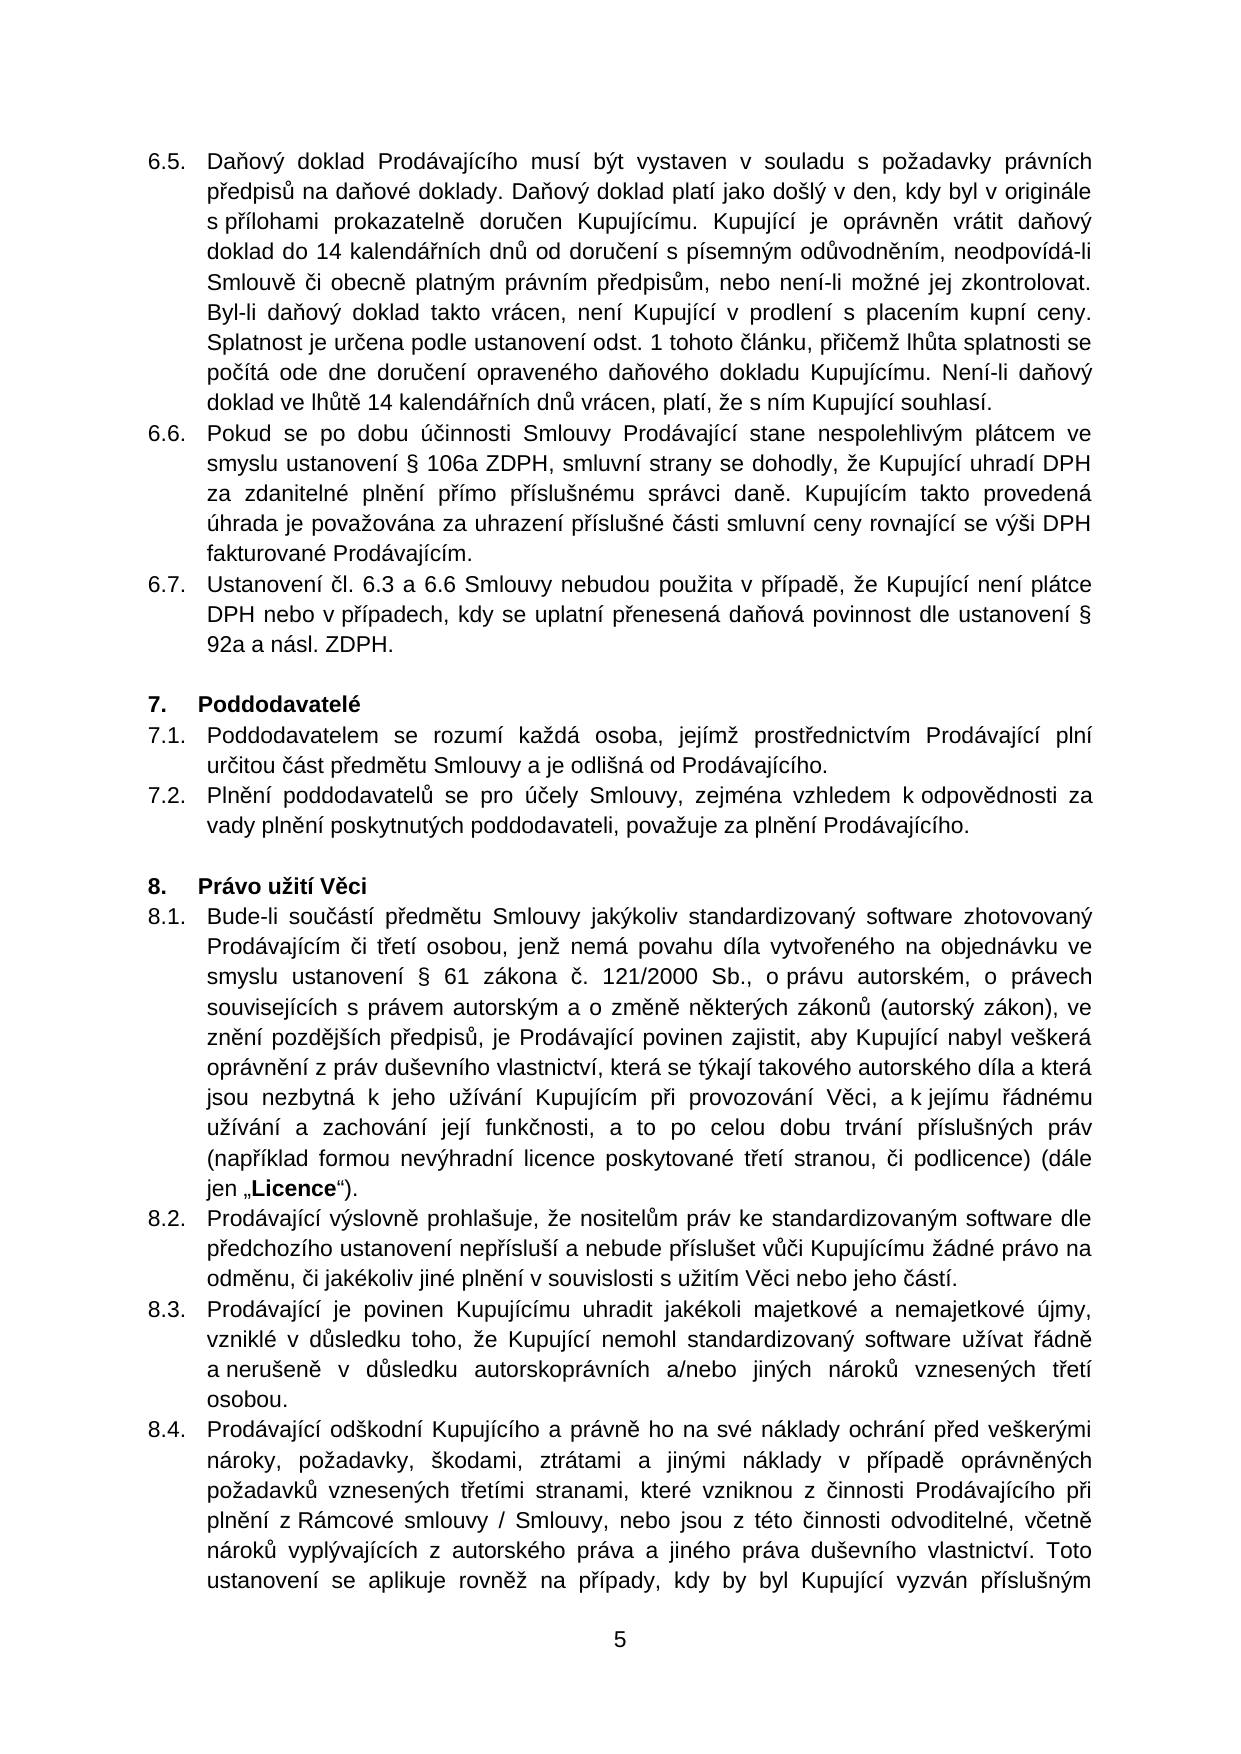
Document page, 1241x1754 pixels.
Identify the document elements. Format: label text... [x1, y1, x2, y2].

list Pokud se po dobu účinnosti Smlouvy Prodávající stane nespolehlivým plátcem ve smyslu ustanovení § 106a ZDPH, smluvní strany se dohodly, že Kupující uhradí DPH za zdanitelné plnění přímo příslušnému správci daně. Kupujícím takto provedená úhrada je považována za uhrazení příslušné části smluvní ceny rovnající se výši DPH fakturované Prodávajícím. [148, 419, 1093, 567]
list Ustanovení čl. 6.3 a 6.6 Smlouvy nebudou použita v případě, že Kupující není plátce DPH nebo v případech, kdy se uplatní přenesená daňová povinnost dle ustanovení § 92a a násl. ZDPH. [148, 571, 1093, 657]
list Daňový doklad Prodávajícího musí být vystaven v souladu s požadavky právních předpisů na daňové doklady. Daňový doklad platí jako došlý v den, kdy byl v originále s přílohami prokazatelně doručen Kupujícímu. Kupující je oprávněn vrátit daňový doklad do 14 kalendářních dnů od doručení s písemným odůvodněním, neodpovídá-li Smlouvě či obecně platným právním předpisům, nebo není-li možné jej zkontrolovat. Byl-li daňový doklad takto vrácen, není Kupující v prodlení s placením kupní ceny. Splatnost je určena podle ustanovení odst. 1 tohoto článku, přičemž lhůta splatnosti se počítá ode dne doručení opraveného daňového dokladu Kupujícímu. Není-li daňový doklad ve lhůtě 14 kalendářních dnů vrácen, platí, že s ním Kupující souhlasí. [148, 148, 1093, 416]
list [148, 1416, 1093, 1594]
list Prodávající je povinen Kupujícímu uhradit jakékoli majetkové a nemajetkové újmy, vzniklé v důsledku toho, že Kupující nemohl standardizovaný software užívat řádně a nerušeně v důsledku autorskoprávních a/nebo jiných nároků vznesených třetí osobou. [148, 1296, 1093, 1412]
list Plnění poddodavatelů se pro účely Smlouvy, zejména vzhledem k odpovědnosti za vady plnění poskytnutých poddodavateli, považuje za plnění Prodávajícího. [148, 782, 1093, 838]
list Prodávající výslovně prohlašuje, že nositelům práv ke standardizovaným software dle předchozího ustanovení nepřísluší a nebude příslušet vůči Kupujícímu žádné právo na odměnu, či jakékoliv jiné plnění v souvislosti s užitím Věci nebo jeho částí. [148, 1205, 1093, 1292]
list Poddodavatelé [148, 691, 1093, 718]
list Bude-li součástí předmětu Smlouvy jakýkoliv standardizovaný software zhotovovaný Prodávajícím či třetí osobou, jenž nemá povahu díla vytvořeného na objednávku ve smyslu ustanovení § 61 zákona č. 121/2000 Sb., o právu autorském, o právech souvisejících s právem autorským a o změně některých zákonů (autorský zákon), ve znění pozdějších předpisů, je Prodávající povinen zajistit, aby Kupující nabyl veškerá oprávnění z práv duševního vlastnictví, která se týkají takového autorského díla a která jsou nezbytná k jeho užívání Kupujícím při provozování Věci, a k jejímu řádnému užívání a zachování její funkčnosti, a to po celou dobu trvání příslušných práv (například formou nevýhradní licence poskytované třetí stranou, či podlicence) (dále jen „Licence“). [148, 903, 1093, 1201]
list Právo užití Věci [148, 873, 1093, 899]
list Poddodavatelem se rozumí každá osoba, jejímž prostřednictvím Prodávající plní určitou část předmětu Smlouvy a je odlišná od Prodávajícího. [148, 722, 1093, 778]
